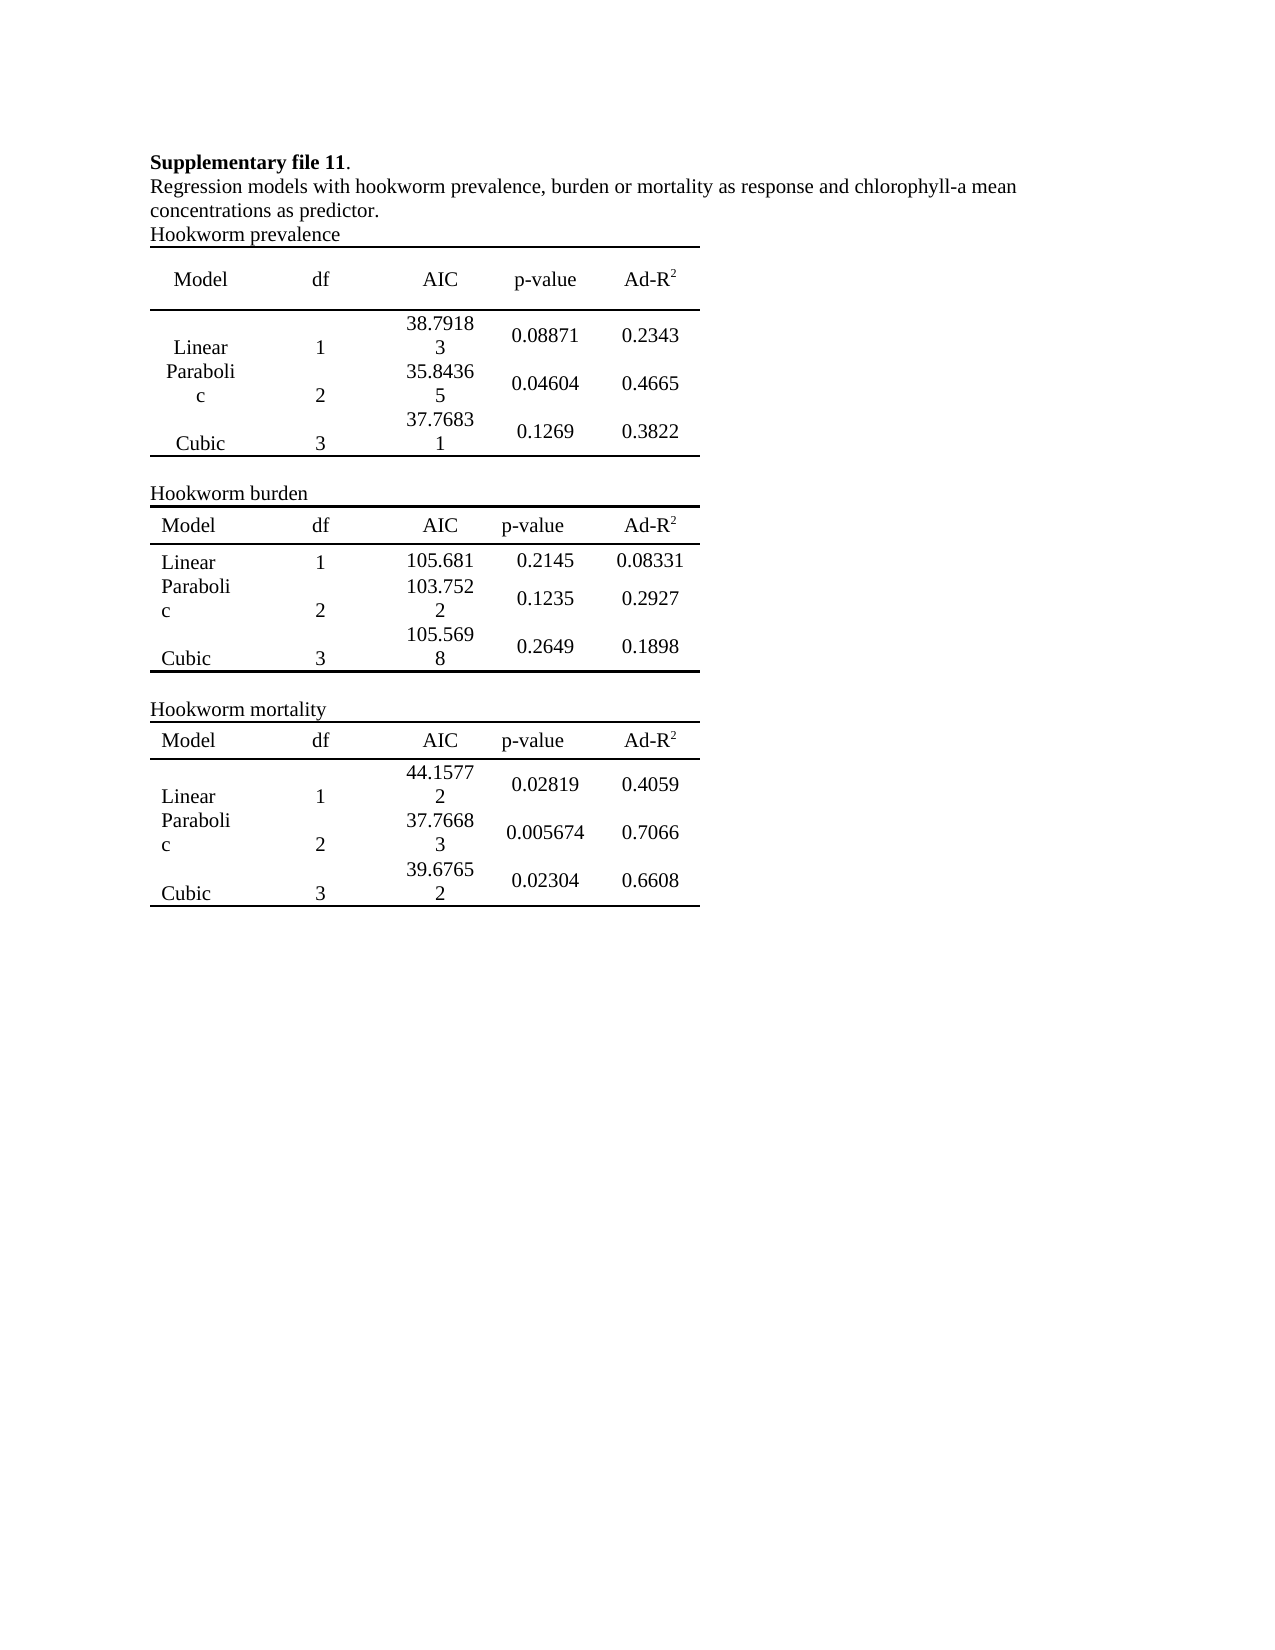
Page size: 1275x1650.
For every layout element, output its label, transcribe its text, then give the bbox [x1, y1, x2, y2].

table_header df [251, 723, 390, 758]
table_cell Cubic [150, 856, 251, 904]
table_cell 37.76683 [390, 808, 490, 856]
table_header AIC [390, 723, 490, 758]
table_cell 0.1235 [490, 574, 600, 622]
table_header Model [150, 248, 251, 309]
table_cell 0.005674 [490, 808, 600, 856]
table_cell Linear [150, 311, 251, 359]
table_cell 105.681 [390, 545, 490, 574]
table_cell Parabolic [150, 359, 251, 407]
table_cell 35.84365 [390, 359, 490, 407]
table_cell 103.7522 [390, 574, 490, 622]
table_cell 0.4665 [600, 359, 700, 407]
table_header p-value [490, 508, 600, 543]
text Supplementary file 11. [150, 150, 1125, 174]
table_cell 0.02304 [490, 856, 600, 904]
table_cell 44.15772 [390, 760, 490, 808]
table_cell Parabolic [150, 574, 251, 622]
table_cell Cubic [150, 407, 251, 455]
table_cell 2 [251, 808, 390, 856]
table_cell 0.2927 [600, 574, 700, 622]
table_cell 0.08871 [490, 311, 600, 359]
table_header df [251, 508, 390, 543]
table_cell 37.76831 [390, 407, 490, 455]
text Hookworm burden [150, 481, 1125, 505]
table_cell 0.6608 [600, 856, 700, 904]
table_cell 1 [251, 311, 390, 359]
table_cell 0.08331 [600, 545, 700, 574]
table_cell Linear [150, 545, 251, 574]
table_header df [251, 248, 390, 309]
table_cell 39.67652 [390, 856, 490, 904]
text Regression models with hookworm prevalence, burden or mortality as response and chlorophyll-a mean concentrations as predictor. [150, 174, 1125, 222]
table_cell 105.5698 [390, 622, 490, 670]
table_cell 1 [251, 545, 390, 574]
table_cell 3 [251, 407, 390, 455]
table_header Model [150, 508, 251, 543]
table_cell 3 [251, 856, 390, 904]
table_cell 0.7066 [600, 808, 700, 856]
table_header p-value [490, 723, 600, 758]
table_cell 0.2343 [600, 311, 700, 359]
table_cell Parabolic [150, 808, 251, 856]
table_cell 0.3822 [600, 407, 700, 455]
table_header p-value [490, 248, 600, 309]
table_cell 2 [251, 574, 390, 622]
table_cell 38.79183 [390, 311, 490, 359]
table_header Model [150, 723, 251, 758]
table_header Ad-R2 [600, 248, 700, 309]
table_cell 3 [251, 622, 390, 670]
table_cell 0.1898 [600, 622, 700, 670]
table_cell 0.04604 [490, 359, 600, 407]
table_header Ad-R2 [600, 723, 700, 758]
table_header Ad-R2 [600, 508, 700, 543]
table_cell 0.2145 [490, 545, 600, 574]
table_header AIC [390, 508, 490, 543]
text Hookworm mortality [150, 697, 1125, 721]
table_header AIC [390, 248, 490, 309]
table_cell 0.2649 [490, 622, 600, 670]
text Hookworm prevalence [150, 222, 1125, 246]
table_cell Cubic [150, 622, 251, 670]
table_cell Linear [150, 760, 251, 808]
table_cell 2 [251, 359, 390, 407]
table_cell 0.1269 [490, 407, 600, 455]
table_cell 0.02819 [490, 760, 600, 808]
table_cell 0.4059 [600, 760, 700, 808]
table_cell 1 [251, 760, 390, 808]
